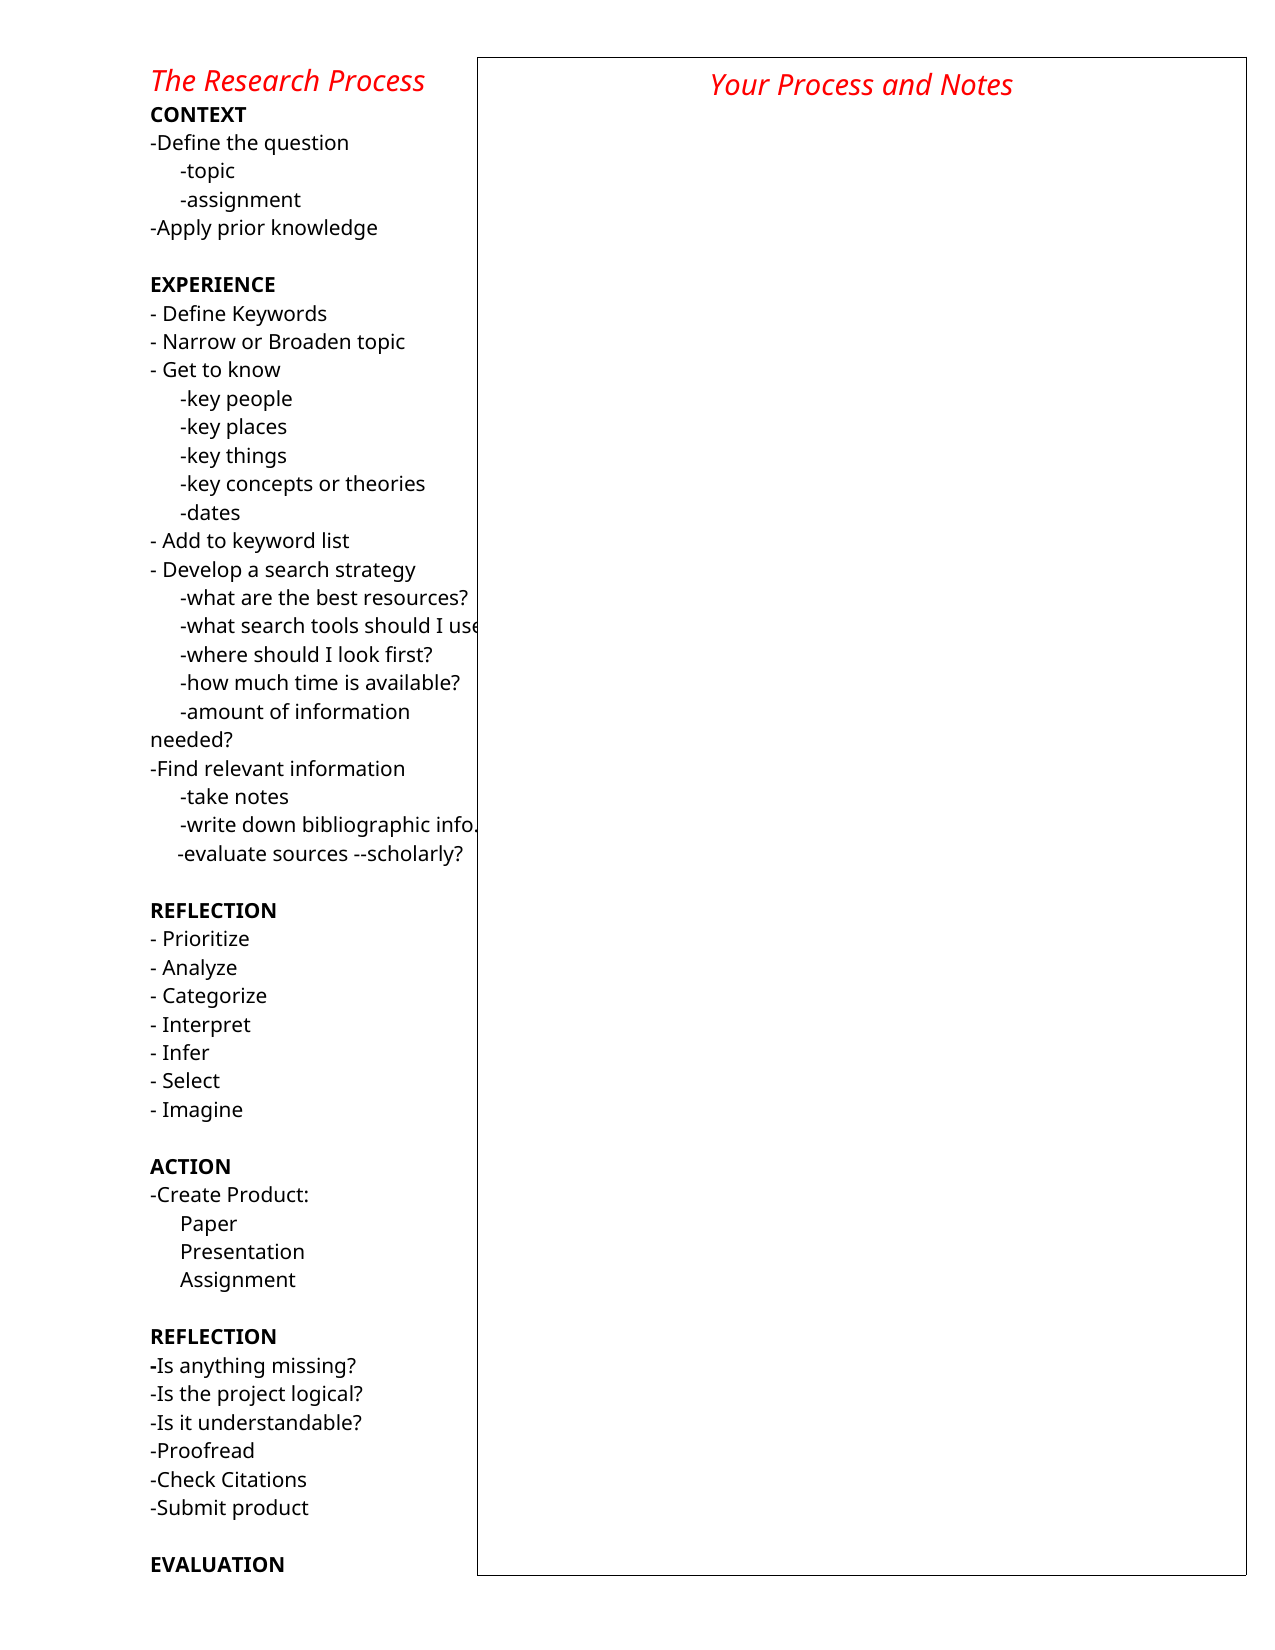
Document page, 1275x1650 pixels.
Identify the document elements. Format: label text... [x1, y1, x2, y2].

text -evaluate sources --scholarly? [150, 839, 477, 867]
text - Interpret [150, 1010, 477, 1038]
text REFLECTION [150, 896, 477, 924]
text EVALUATION [150, 1550, 497, 1578]
text - Imagine [150, 1095, 477, 1123]
text -key people [150, 384, 477, 412]
text - Prioritize [150, 924, 477, 953]
text -key concepts or theories [150, 469, 477, 498]
text -amount of information needed? [150, 697, 477, 754]
text EXPERIENCE [150, 270, 477, 299]
text -Define the question [150, 128, 477, 157]
text The Research Process [150, 60, 477, 100]
text - Define Keywords [150, 299, 477, 327]
text - Add to keyword list [150, 526, 477, 555]
text -Find relevant information [150, 754, 477, 782]
text -how much time is available? [150, 668, 477, 697]
text Assignment [150, 1266, 477, 1294]
text -Is the project logical? [150, 1379, 477, 1408]
text - Narrow or Broaden topic [150, 327, 477, 356]
text -Check Citations [150, 1465, 477, 1493]
text - Get to know [150, 356, 477, 384]
text REFLECTION [150, 1322, 477, 1351]
text -topic [150, 157, 477, 185]
text - Infer [150, 1038, 477, 1067]
text -Create Product: [150, 1180, 477, 1209]
text -key things [150, 441, 477, 469]
text -Proofread [150, 1436, 477, 1465]
text - Select [150, 1067, 477, 1095]
text - Develop a search strategy [150, 555, 477, 583]
text -Submit product [150, 1493, 477, 1522]
text - Analyze [150, 953, 477, 981]
text -dates [150, 498, 477, 526]
text -write down bibliographic info. [150, 811, 477, 839]
text Presentation [150, 1237, 477, 1266]
text -Apply prior knowledge [150, 213, 477, 242]
text - Categorize [150, 981, 477, 1010]
text -what search tools should I use? [150, 612, 477, 640]
text -take notes [150, 782, 477, 811]
text -Is anything missing? [150, 1351, 477, 1379]
text -what are the best resources? [150, 583, 477, 612]
text Paper [150, 1209, 477, 1237]
text CONTEXT [150, 100, 477, 128]
text -where should I look first? [150, 640, 477, 668]
text -assignment [150, 185, 477, 213]
text -key places [150, 412, 477, 441]
text -Is it understandable? [150, 1408, 477, 1436]
text ACTION [150, 1152, 477, 1180]
